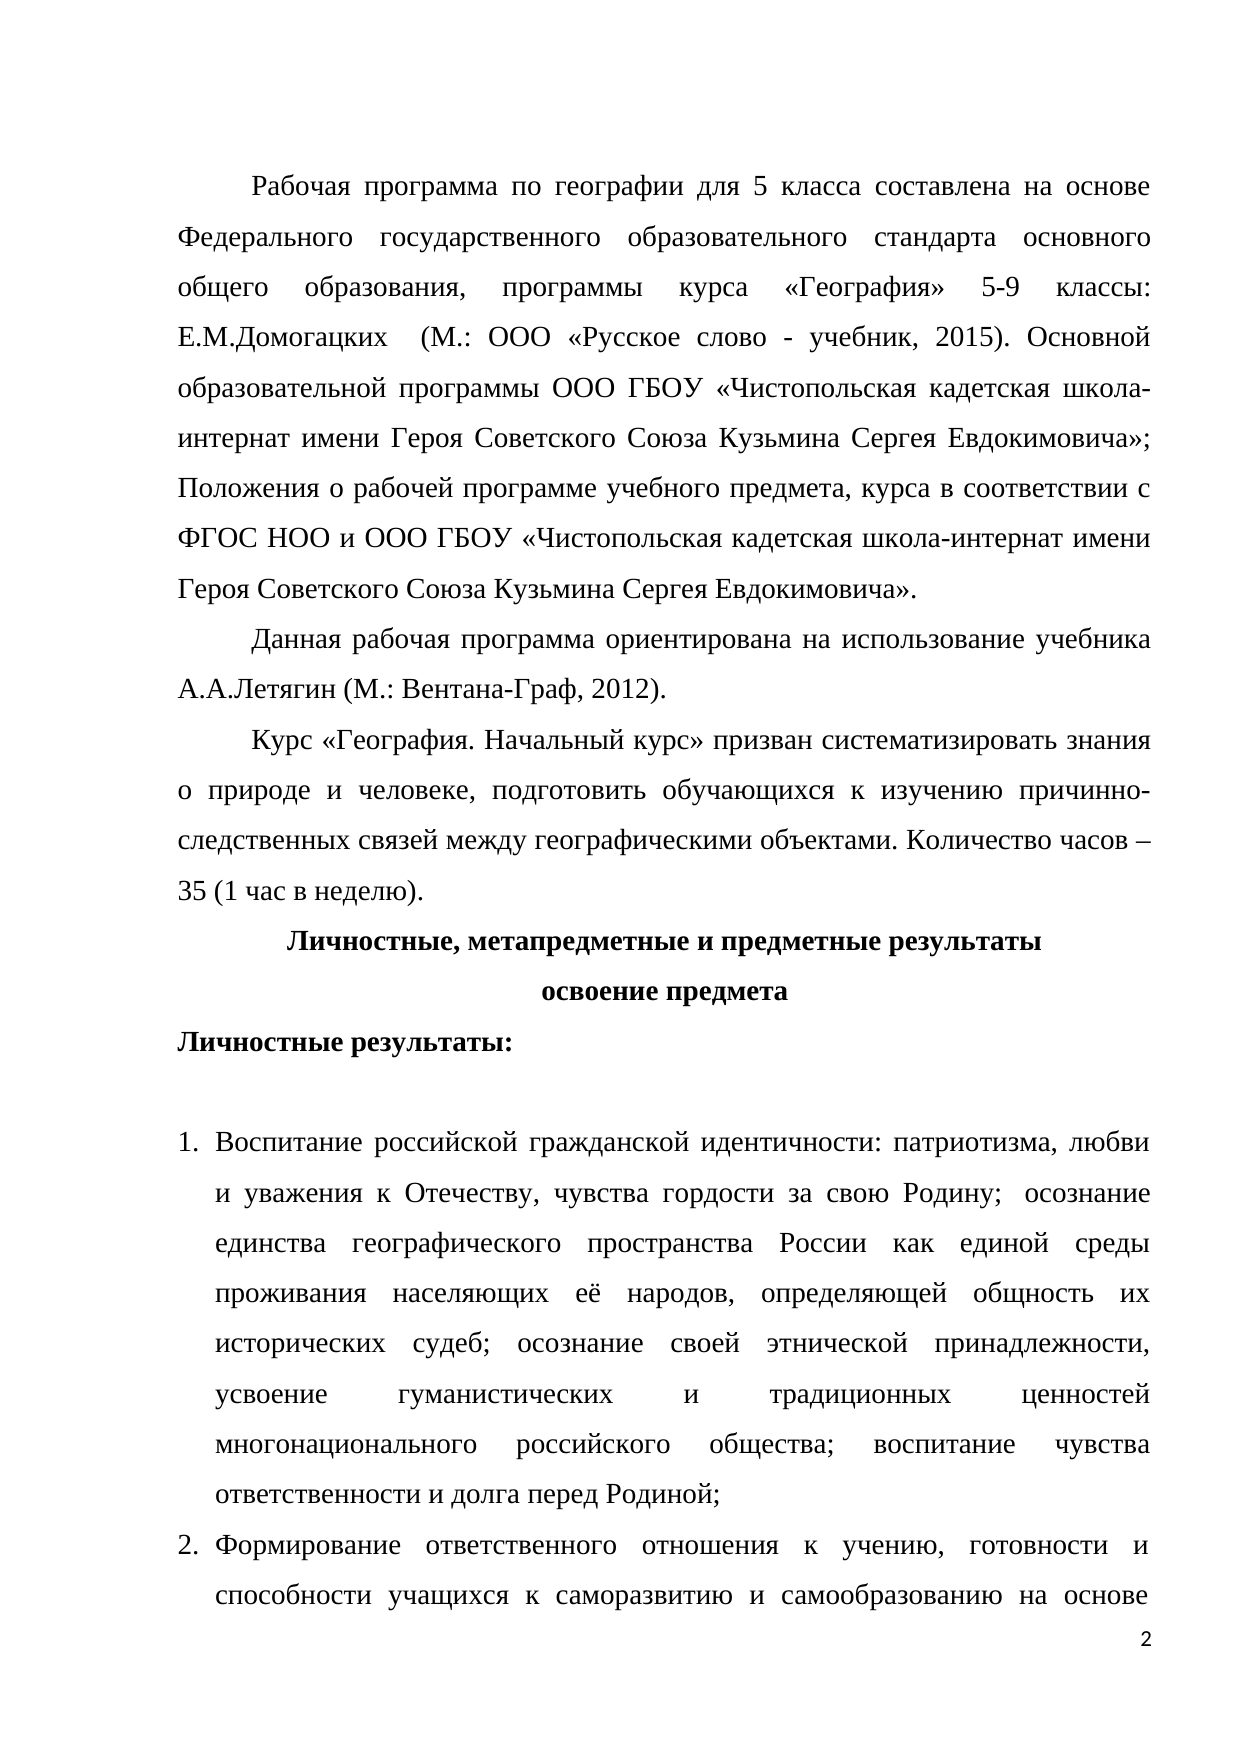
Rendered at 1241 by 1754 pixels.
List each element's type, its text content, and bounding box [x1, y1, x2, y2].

text Личностные результаты: [177, 1024, 1151, 1057]
text Личностные, метапредметные и предметные результаты [177, 923, 1152, 957]
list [177, 1527, 1149, 1611]
text освоение предмета [177, 973, 1152, 1007]
text Данная рабочая программа ориентирована на использование учебника А.А.Летягин (М.: Вентана-Граф, 2012). [177, 621, 1152, 705]
text Рабочая программа по географии для 5 класса составлена на основе Федерального государственного образовательного стандарта основного общего образования, программы курса «География» 5-9 классы: Е.М.Домогацких (М.: ООО «Русское слово - учебник, 2015). Основной образовательной программы ООО ГБОУ «Чистопольская кадетская школа-интернат имени Героя Советского Союза Кузьмина Сергея Евдокимовича»; Положения о рабочей программе учебного предмета, курса в соответствии с ФГОС НОО и ООО ГБОУ «Чистопольская кадетская школа-интернат имени Героя Советского Союза Кузьмина Сергея Евдокимовича». [177, 168, 1152, 604]
text Курс «География. Начальный курс» призван систематизировать знания о природе и человеке, подготовить обучающихся к изучению причинно-следственных связей между географическими объектами. Количество часов – 35 (1 час в неделю). [177, 722, 1152, 906]
list Воспитание российской гражданской идентичности: патриотизма, любви и уважения к Отечеству, чувства гордости за свою Родину; осознание единства географического пространства России как единой среды проживания населяющих её народов, определяющей общность их исторических судеб; осознание своей этнической принадлежности, усвоение гуманистических и традиционных ценностей многонационального российского общества; воспитание чувства ответственности и долга перед Родиной; [177, 1124, 1151, 1510]
